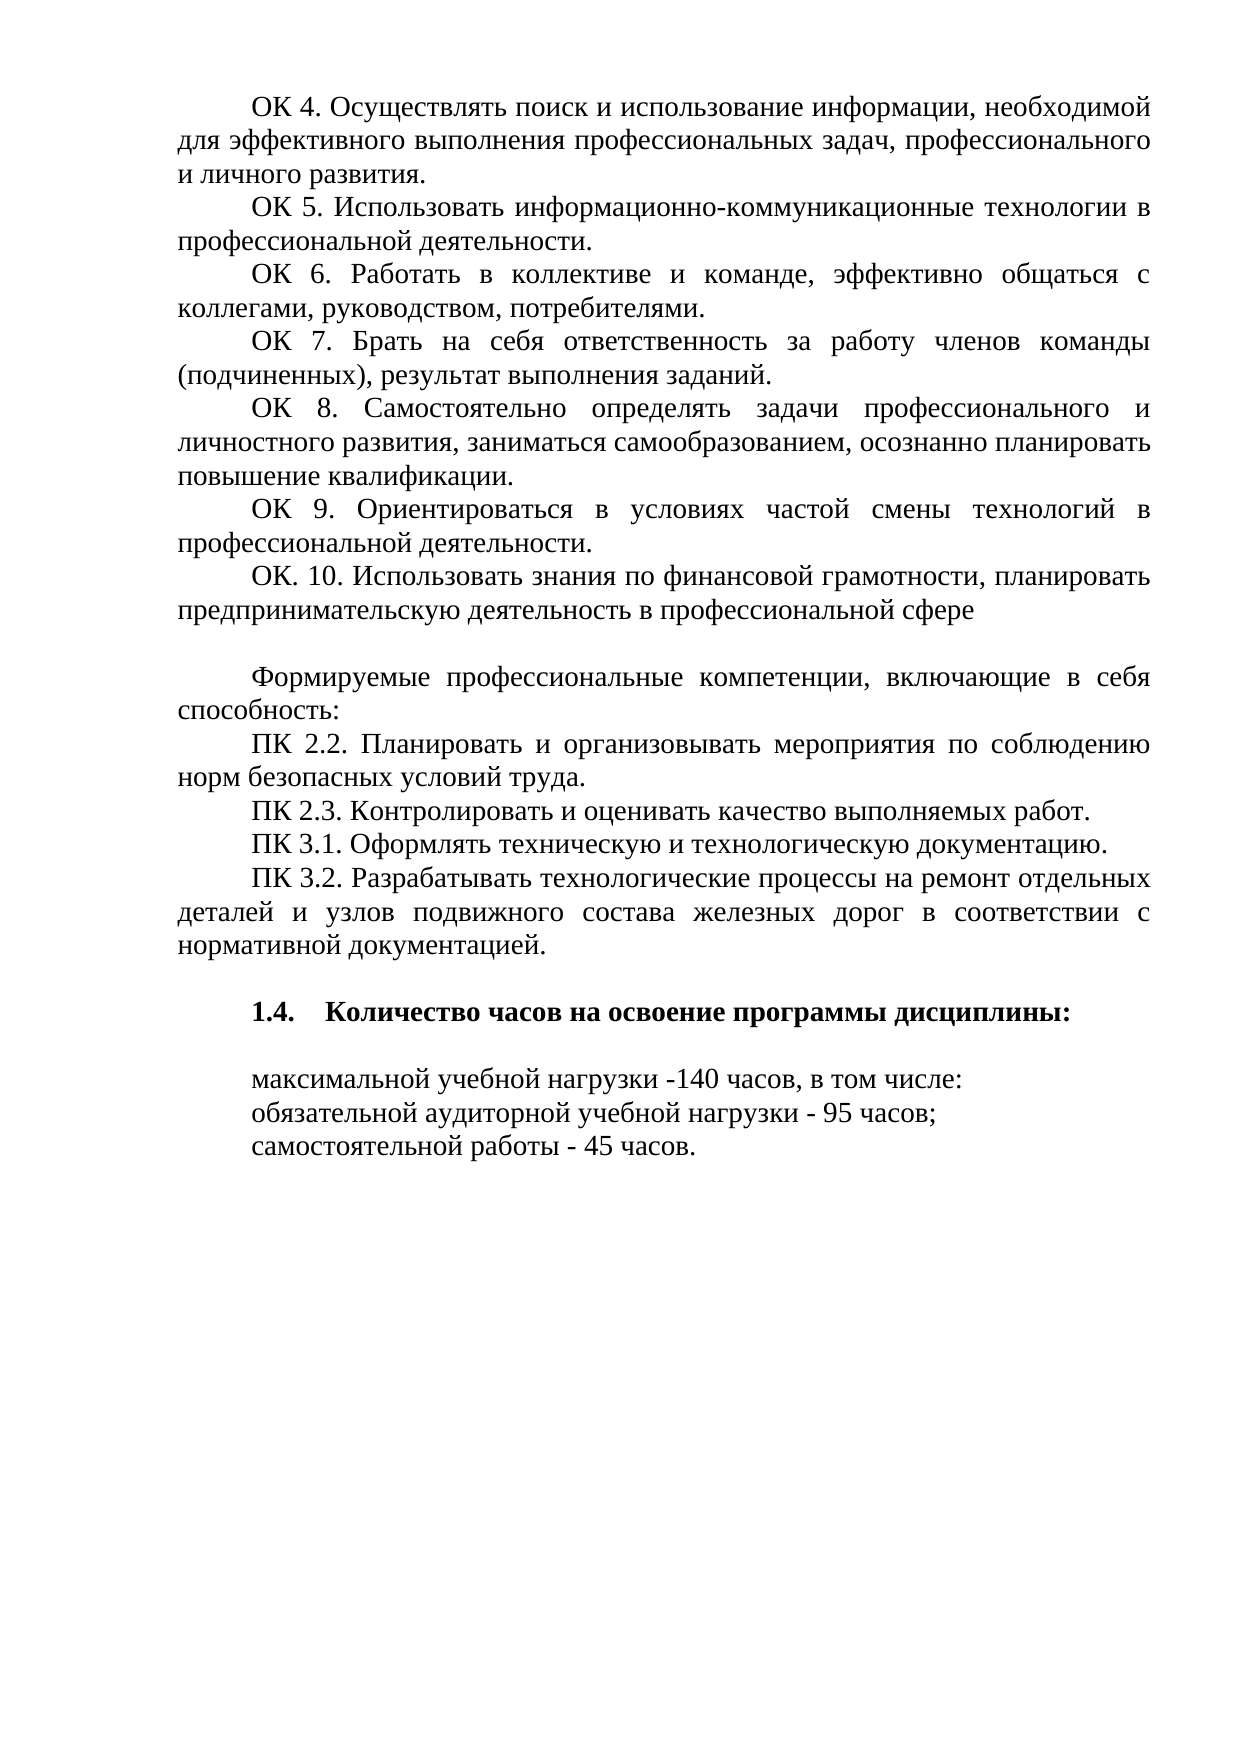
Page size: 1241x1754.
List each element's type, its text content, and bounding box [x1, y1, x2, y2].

text ОК. 10. Использовать знания по финансовой грамотности, планировать предпринимательскую деятельность в профессиональной сфере [177, 558, 1152, 625]
text ПК 2.3. Контролировать и оценивать качество выполняемых работ. [177, 793, 1152, 827]
text ПК 3.2. Разрабатывать технологические процессы на ремонт отдельных деталей и узлов подвижного состава железных дорог в соответствии с нормативной документацией. [177, 860, 1152, 961]
text ОК 8. Самостоятельно определять задачи профессионального и личностного развития, заниматься самообразованием, осознанно планировать повышение квалификации. [177, 391, 1152, 491]
text обязательной аудиторной учебной нагрузки - 95 часов; [177, 1095, 1152, 1128]
text ОК 6. Работать в коллективе и команде, эффективно общаться с коллегами, руководством, потребителями. [177, 256, 1152, 323]
text ОК 5. Использовать информационно-коммуникационные технологии в профессиональной деятельности. [177, 189, 1152, 256]
text максимальной учебной нагрузки -140 часов, в том числе: [177, 1061, 1152, 1095]
text ПК 3.1. Оформлять техническую и технологическую документацию. [177, 827, 1152, 860]
text ОК 4. Осуществлять поиск и использование информации, необходимой для эффективного выполнения профессиональных задач, профессионального и личного развития. [177, 89, 1152, 189]
text ОК 9. Ориентироваться в условиях частой смены технологий в профессиональной деятельности. [177, 491, 1152, 558]
text Формируемые профессиональные компетенции, включающие в себя способность: [177, 659, 1152, 726]
text ПК 2.2. Планировать и организовывать мероприятия по соблюдению норм безопасных условий труда. [177, 726, 1152, 793]
list Количество часов на освоение программы дисциплины: [177, 994, 1152, 1028]
text ОК 7. Брать на себя ответственность за работу членов команды (подчиненных), результат выполнения заданий. [177, 323, 1152, 391]
text самостоятельной работы - 45 часов. [177, 1128, 1152, 1162]
